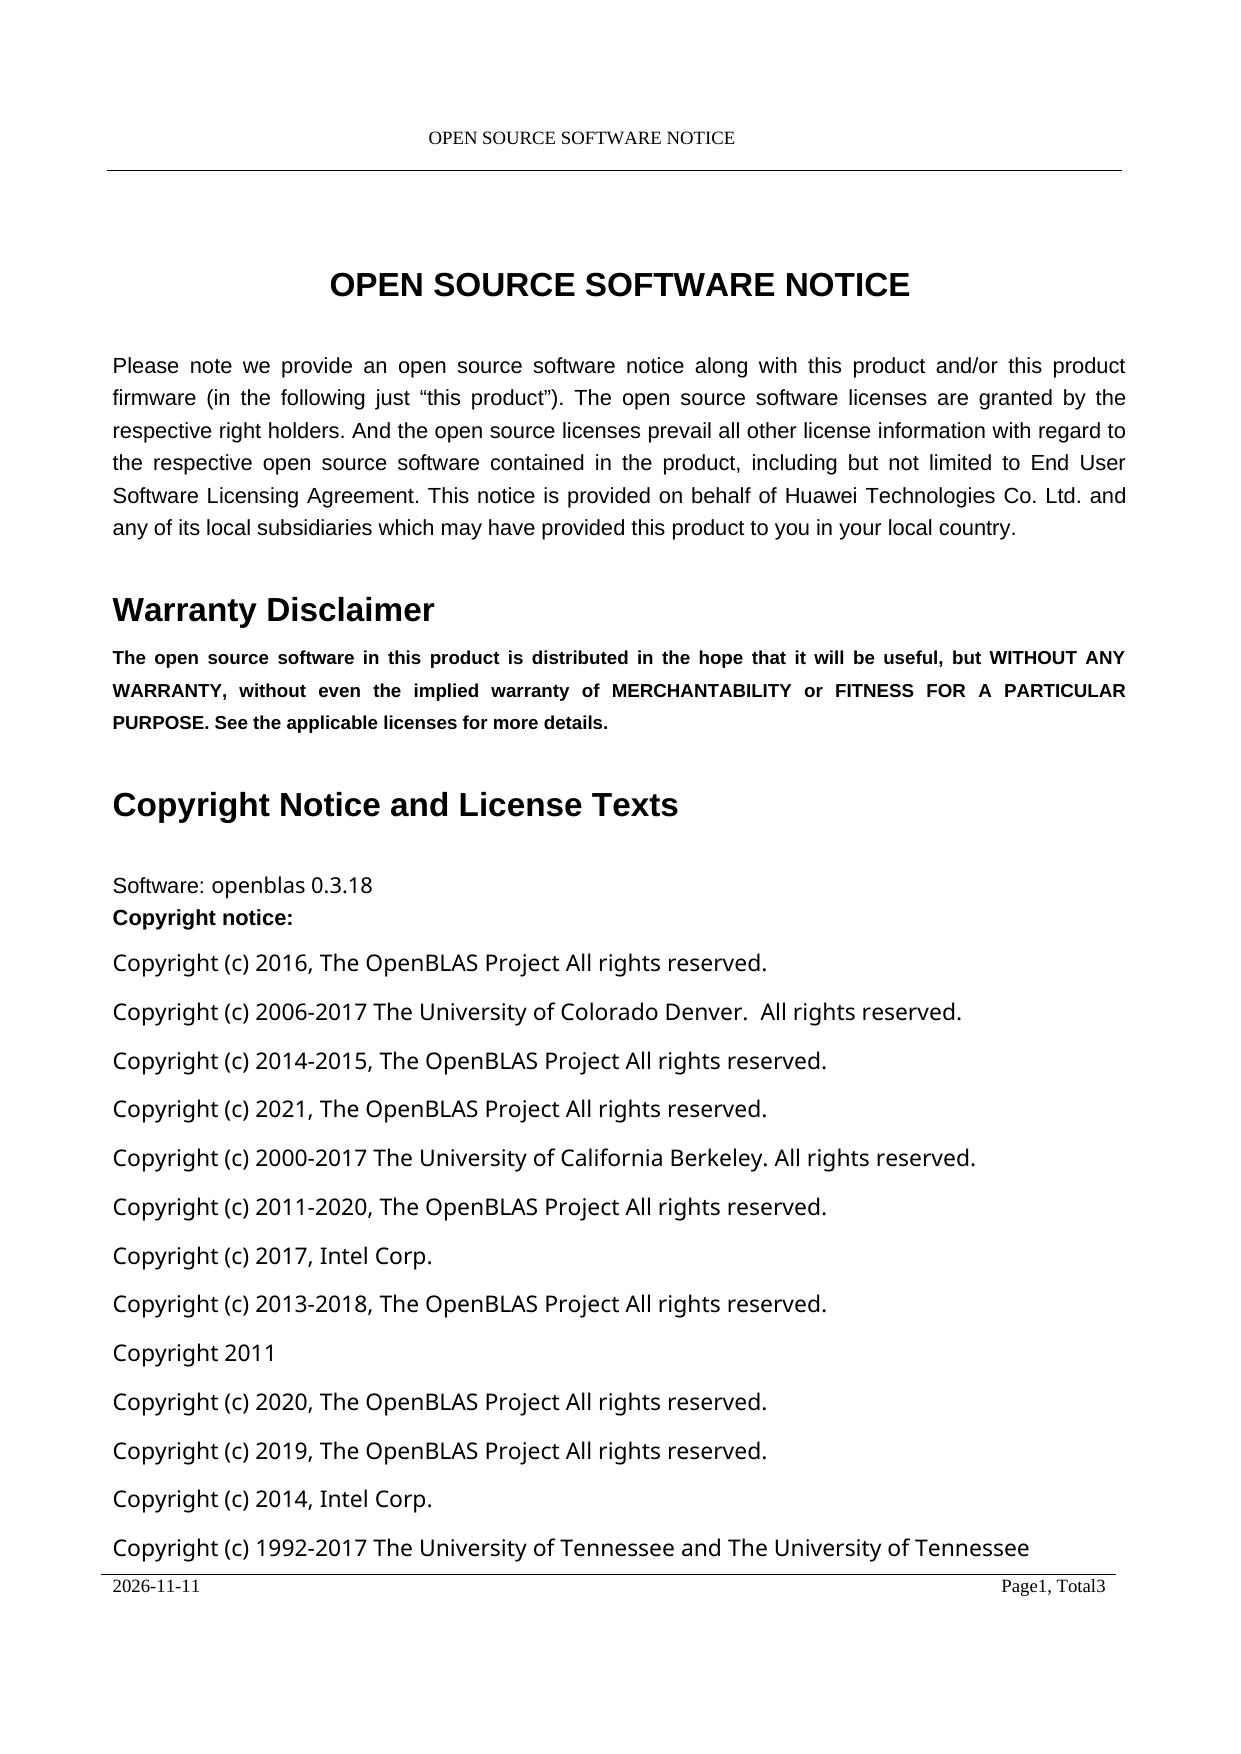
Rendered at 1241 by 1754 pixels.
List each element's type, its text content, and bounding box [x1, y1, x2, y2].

text The open source software in this product is distributed in the hope that it will be useful, but WITHOUT ANY WARRANTY, without even the implied warranty of MERCHANTABILITY or FITNESS FOR A PARTICULAR PURPOSE. See the applicable licenses for more details. [112, 641, 1128, 739]
text Warranty Disclaimer [112, 576, 1128, 641]
text OPEN SOURCE SOFTWARE NOTICE [112, 251, 1128, 316]
text Copyright notice: [112, 901, 1128, 934]
text Copyright Notice and License Texts [112, 771, 1128, 836]
text Please note we provide an open source software notice along with this product and/or this product firmware (in the following just “this product”). The open source software licenses are granted by the respective right holders. And the open source licenses prevail all other license information with regard to the respective open source software contained in the product, including but not limited to End User Software Licensing Agreement. This notice is provided on behalf of Huawei Technologies Co. Ltd. and any of its local subsidiaries which may have provided this product to you in your local country. [112, 349, 1128, 544]
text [112, 947, 1128, 1564]
text Software: openblas 0.3.18 [112, 869, 1128, 901]
